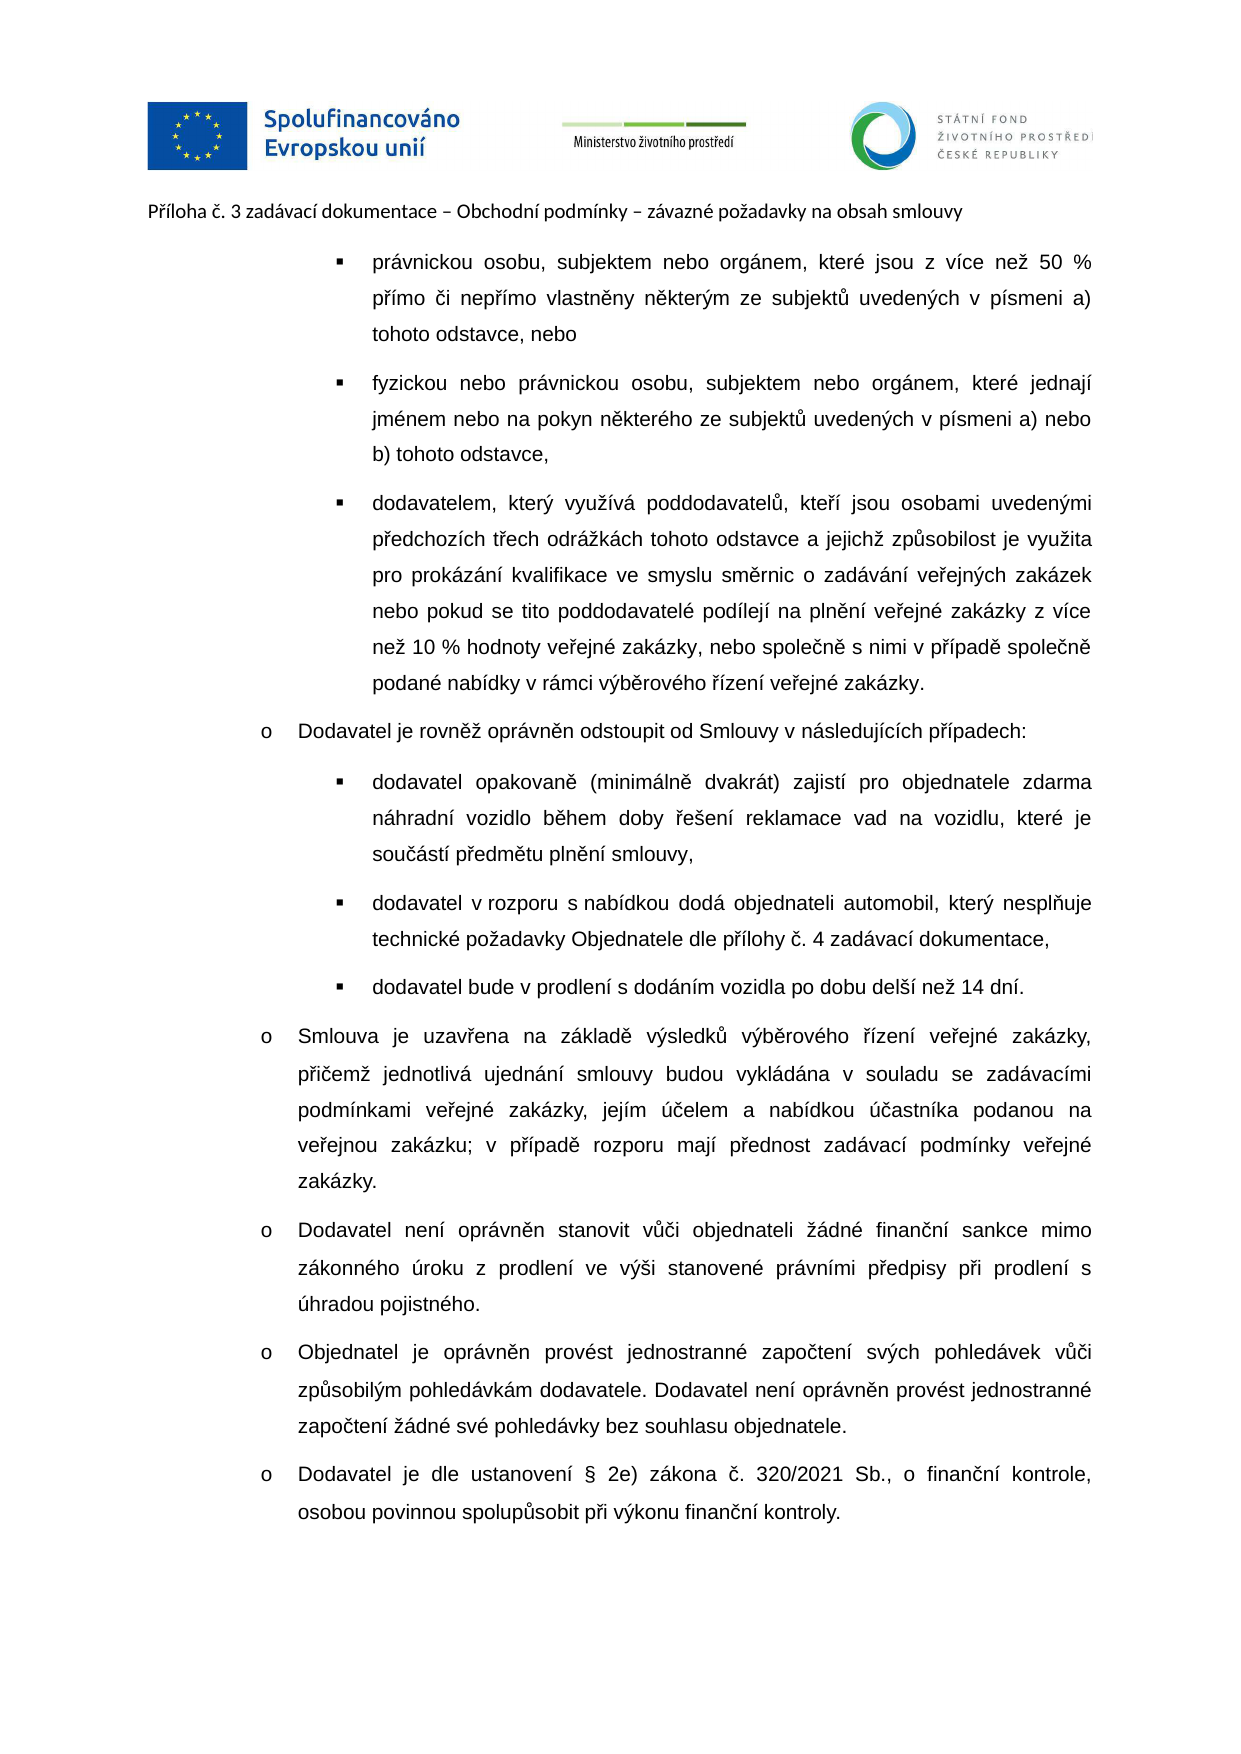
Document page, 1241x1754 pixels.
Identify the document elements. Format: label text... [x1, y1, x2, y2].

list Dodavatel je rovněž oprávněn odstoupit od Smlouvy v následujících případech: [260, 719, 1093, 745]
list Dodavatel je dle ustanovení § 2e) zákona č. 320/2021 Sb., o finanční kontrole, osobou povinnou spolupůsobit při výkonu finanční kontroly. [260, 1462, 1093, 1524]
list fyzickou nebo právnickou osobu, subjektem nebo orgánem, které jednají jménem nebo na pokyn některého ze subjektů uvedených v písmeni a) nebo b) tohoto odstavce, [335, 370, 1093, 466]
list dodavatel bude v prodlení s dodáním vozidla po dobu delší než 14 dní. [335, 975, 1093, 999]
list dodavatel opakovaně (minimálně dvakrát) zajistí pro objednatele zdarma náhradní vozidlo během doby řešení reklamace vad na vozidlu, které je součástí předmětu plnění smlouvy, [335, 770, 1093, 866]
list právnickou osobu, subjektem nebo orgánem, které jsou z více než 50 % přímo či nepřímo vlastněny některým ze subjektů uvedených v písmeni a) tohoto odstavce, nebo [335, 250, 1093, 346]
list dodavatel v rozporu s nabídkou dodá objednateli automobil, který nesplňuje technické požadavky Objednatele dle přílohy č. 4 zadávací dokumentace, [335, 891, 1093, 951]
list dodavatelem, který využívá poddodavatelů, kteří jsou osobami uvedenými předchozích třech odrážkách tohoto odstavce a jejichž způsobilost je využita pro prokázání kvalifikace ve smyslu směrnic o zadávání veřejných zakázek nebo pokud se tito poddodavatelé podílejí na plnění veřejné zakázky z více než 10 % hodnoty veřejné zakázky, nebo společně s nimi v případě společně podané nabídky v rámci výběrového řízení veřejné zakázky. [335, 491, 1093, 694]
list Objednatel je oprávněn provést jednostranné započtení svých pohledávek vůči způsobilým pohledávkám dodavatele. Dodavatel není oprávněn provést jednostranné započtení žádné své pohledávky bez souhlasu objednatele. [260, 1340, 1093, 1438]
list Smlouva je uzavřena na základě výsledků výběrového řízení veřejné zakázky, přičemž jednotlivá ujednání smlouvy budou vykládána v souladu se zadávacími podmínkami veřejné zakázky, jejím účelem a nabídkou účastníka podanou na veřejnou zakázku; v případě rozporu mají přednost zadávací podmínky veřejné zakázky. [260, 1024, 1093, 1193]
list Dodavatel není oprávněn stanovit vůči objednateli žádné finanční sankce mimo zákonného úroku z prodlení ve výši stanovené právními předpisy při prodlení s úhradou pojistného. [260, 1218, 1093, 1315]
